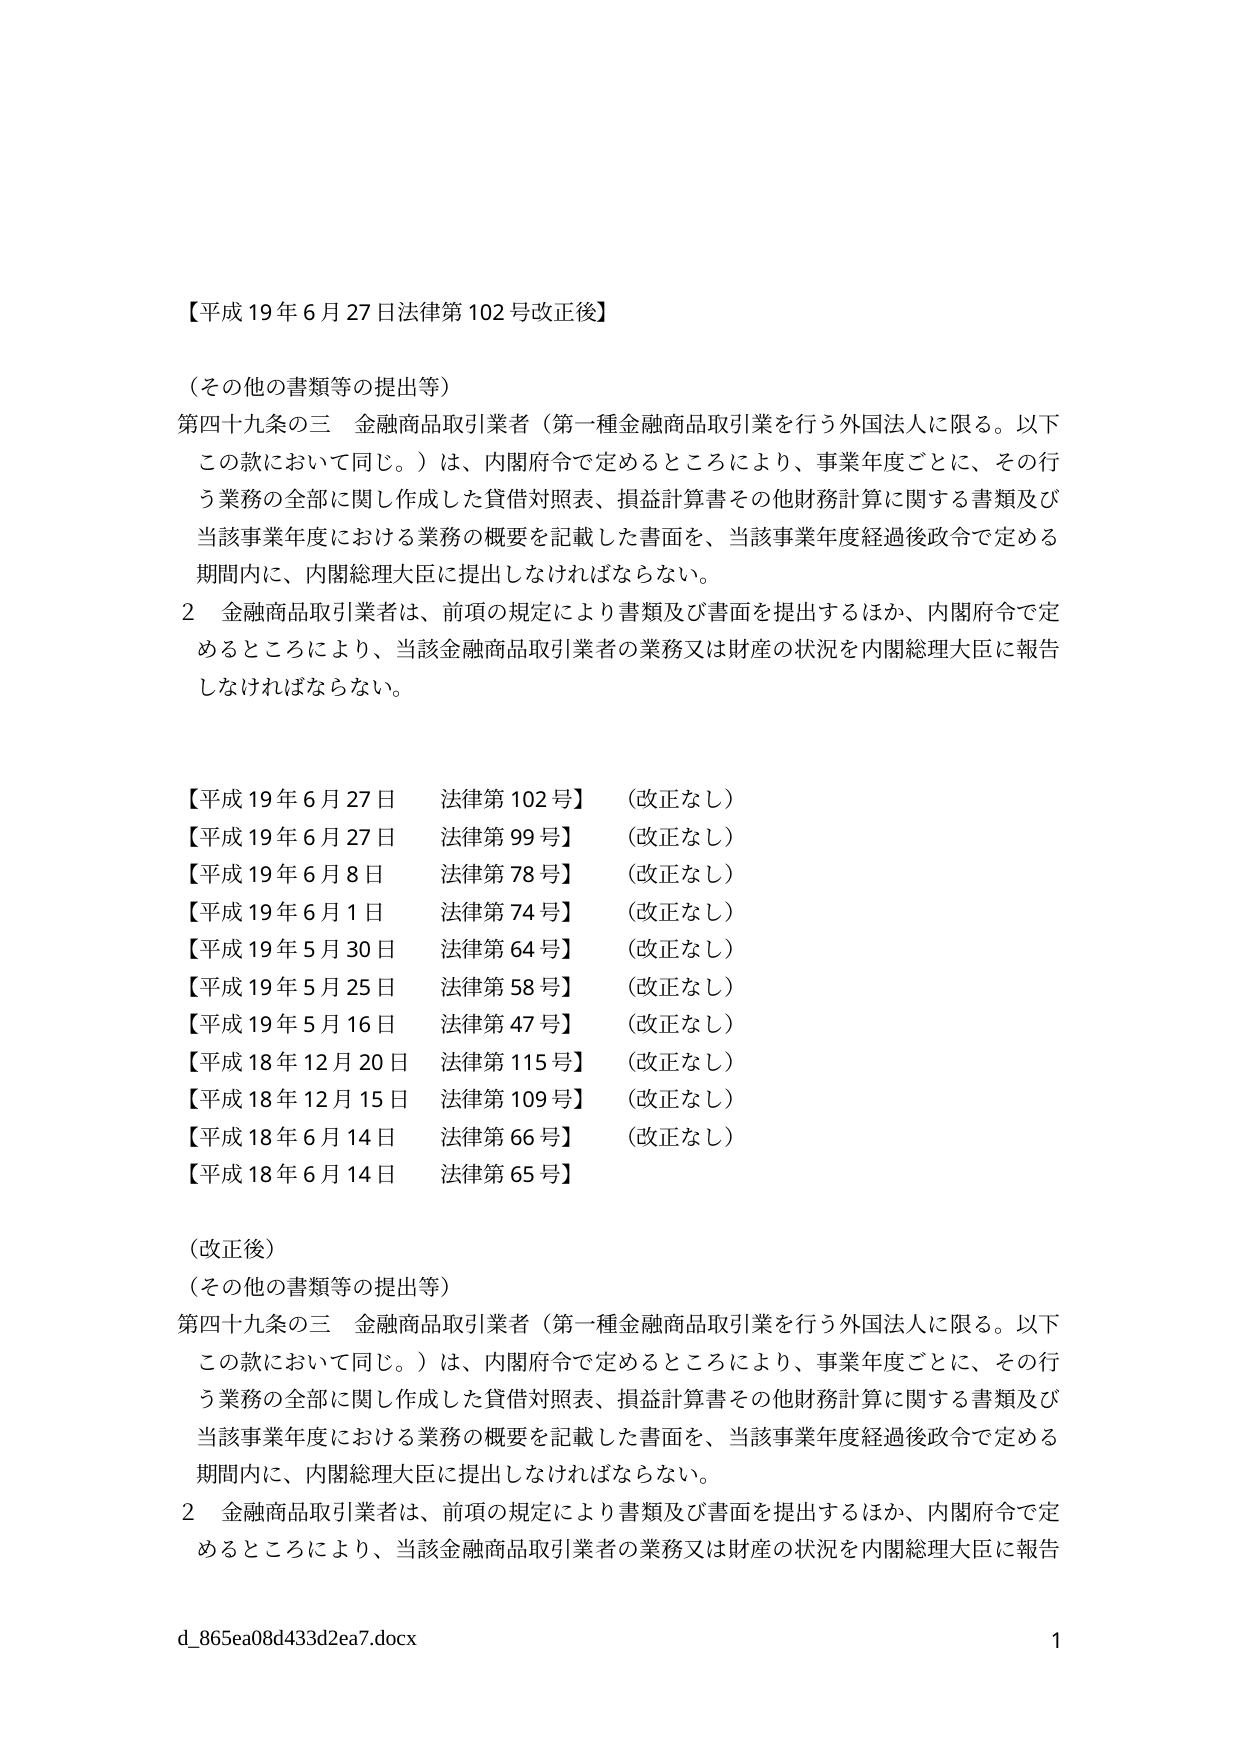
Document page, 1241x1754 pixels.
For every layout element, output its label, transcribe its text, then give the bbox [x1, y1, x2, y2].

text 【平成19年5月25日 法律第58号】 （改正なし） [177, 967, 1063, 1004]
text ２ 金融商品取引業者は、前項の規定により書類及び書面を提出するほか、内閣府令で定めるところにより、当該金融商品取引業者の業務又は財産の状況を内閣総理大臣に報告しなければならない。 [177, 592, 1063, 704]
text 【平成19年6月1日 法律第74号】 （改正なし） [177, 892, 1063, 929]
text 【平成19年6月8日 法律第78号】 （改正なし） [177, 854, 1063, 892]
text 第四十九条の三 金融商品取引業者（第一種金融商品取引業を行う外国法人に限る。以下この款において同じ。）は、内閣府令で定めるところにより、事業年度ごとに、その行う業務の全部に関し作成した貸借対照表、損益計算書その他財務計算に関する書類及び当該事業年度における業務の概要を記載した書面を、当該事業年度経過後政令で定める期間内に、内閣総理大臣に提出しなければならない。 [177, 1304, 1063, 1492]
text 【平成18年6月14日 法律第65号】 [177, 1154, 1063, 1192]
text （その他の書類等の提出等） [177, 367, 1063, 404]
text 【平成19年6月27日 法律第99号】 （改正なし） [177, 817, 1063, 854]
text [177, 1492, 1063, 1567]
text 【平成19年6月27日法律第102号改正後】 [177, 292, 1063, 329]
text 【平成19年5月30日 法律第64号】 （改正なし） [177, 929, 1063, 967]
text 【平成18年6月14日 法律第66号】 （改正なし） [177, 1117, 1063, 1154]
text 【平成18年12月20日 法律第115号】 （改正なし） [177, 1042, 1063, 1079]
text 【平成19年5月16日 法律第47号】 （改正なし） [177, 1004, 1063, 1042]
text （その他の書類等の提出等） [177, 1267, 1063, 1304]
text （改正後） [177, 1229, 1063, 1267]
text 【平成18年12月15日 法律第109号】 （改正なし） [177, 1079, 1063, 1117]
text 第四十九条の三 金融商品取引業者（第一種金融商品取引業を行う外国法人に限る。以下この款において同じ。）は、内閣府令で定めるところにより、事業年度ごとに、その行う業務の全部に関し作成した貸借対照表、損益計算書その他財務計算に関する書類及び当該事業年度における業務の概要を記載した書面を、当該事業年度経過後政令で定める期間内に、内閣総理大臣に提出しなければならない。 [177, 404, 1063, 592]
text 【平成19年6月27日 法律第102号】 （改正なし） [177, 779, 1063, 817]
